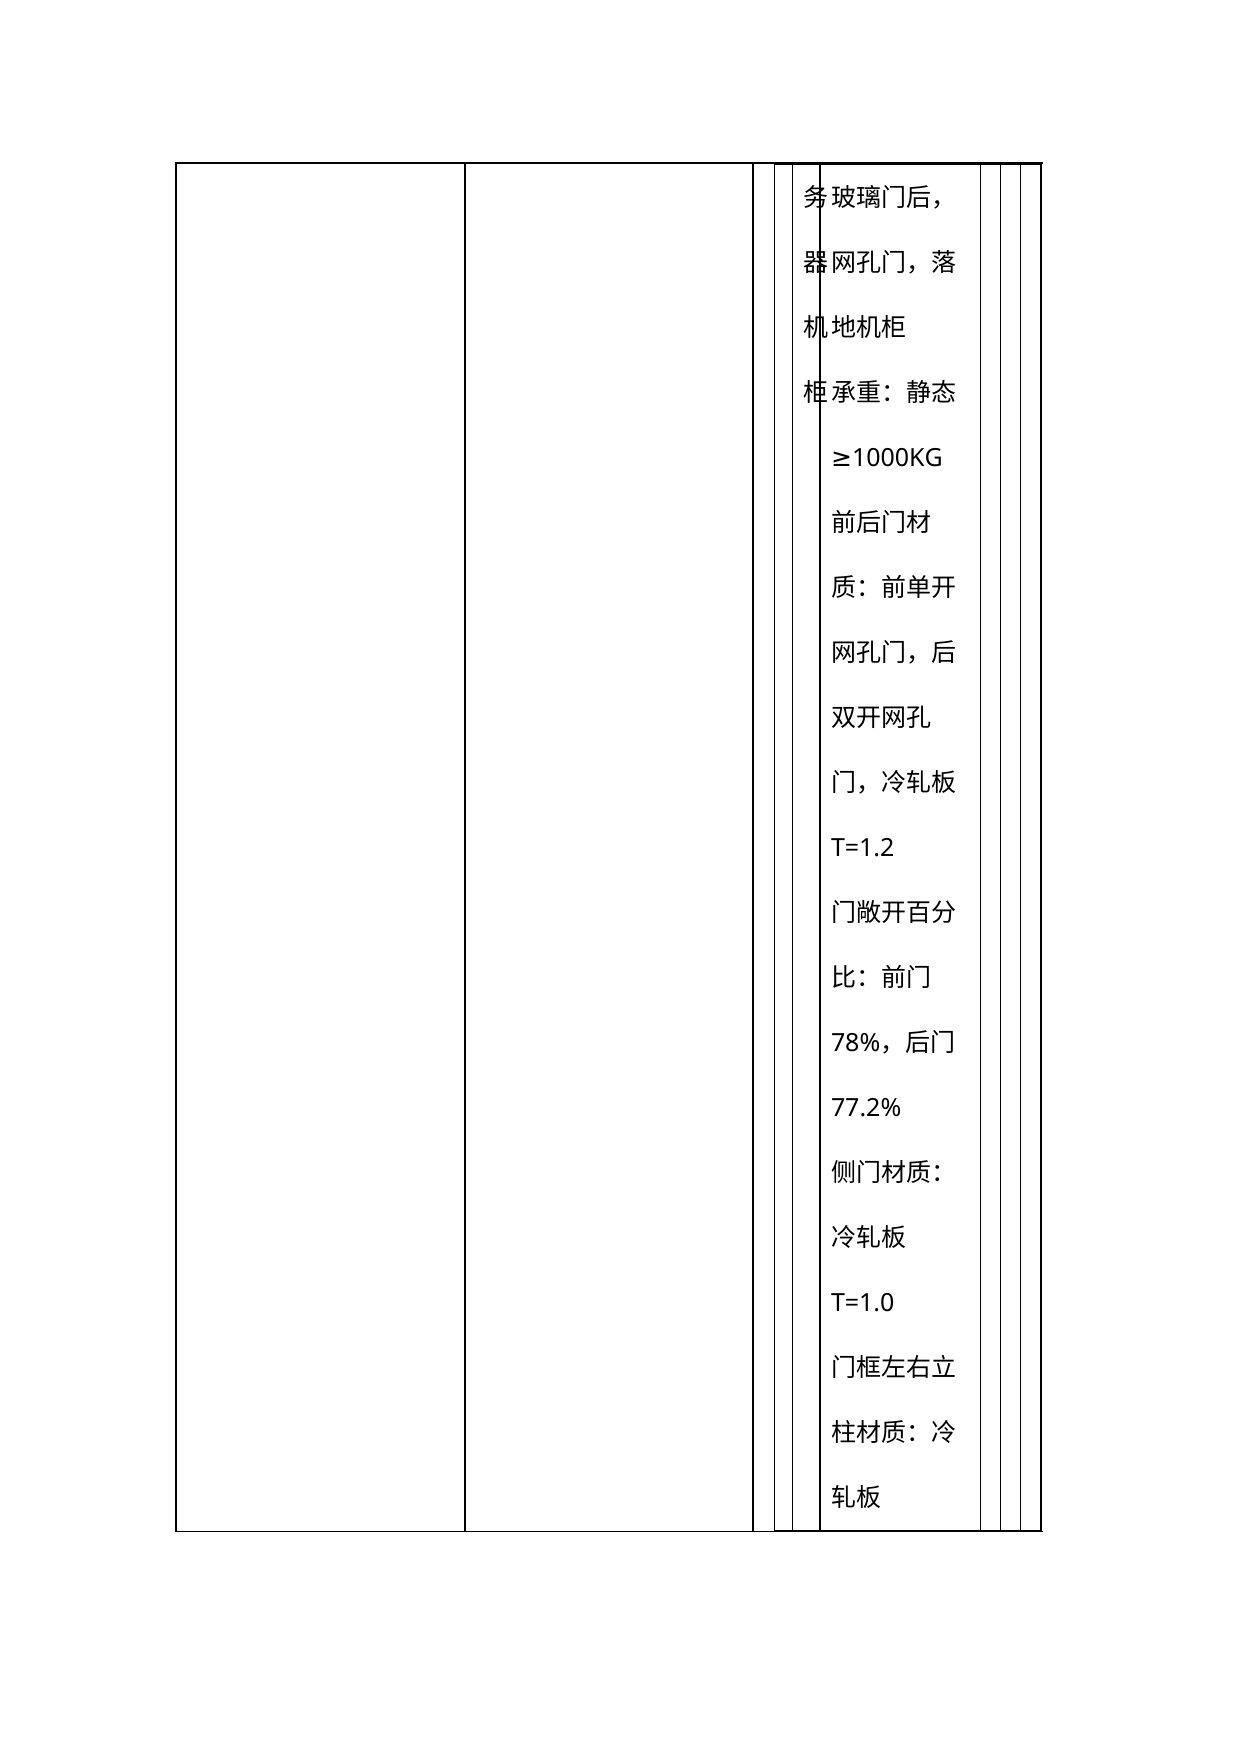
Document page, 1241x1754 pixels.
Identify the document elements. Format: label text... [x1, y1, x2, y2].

table_cell [754, 164, 774, 1531]
table_cell [1001, 165, 1020, 1530]
table_cell ★ [466, 164, 752, 1531]
table_cell [1021, 165, 1040, 1530]
table_cell [981, 165, 1000, 1530]
table_cell [775, 165, 792, 1530]
table_cell 1 [177, 164, 464, 1531]
table_cell [821, 165, 980, 1530]
table_cell [793, 165, 819, 1530]
